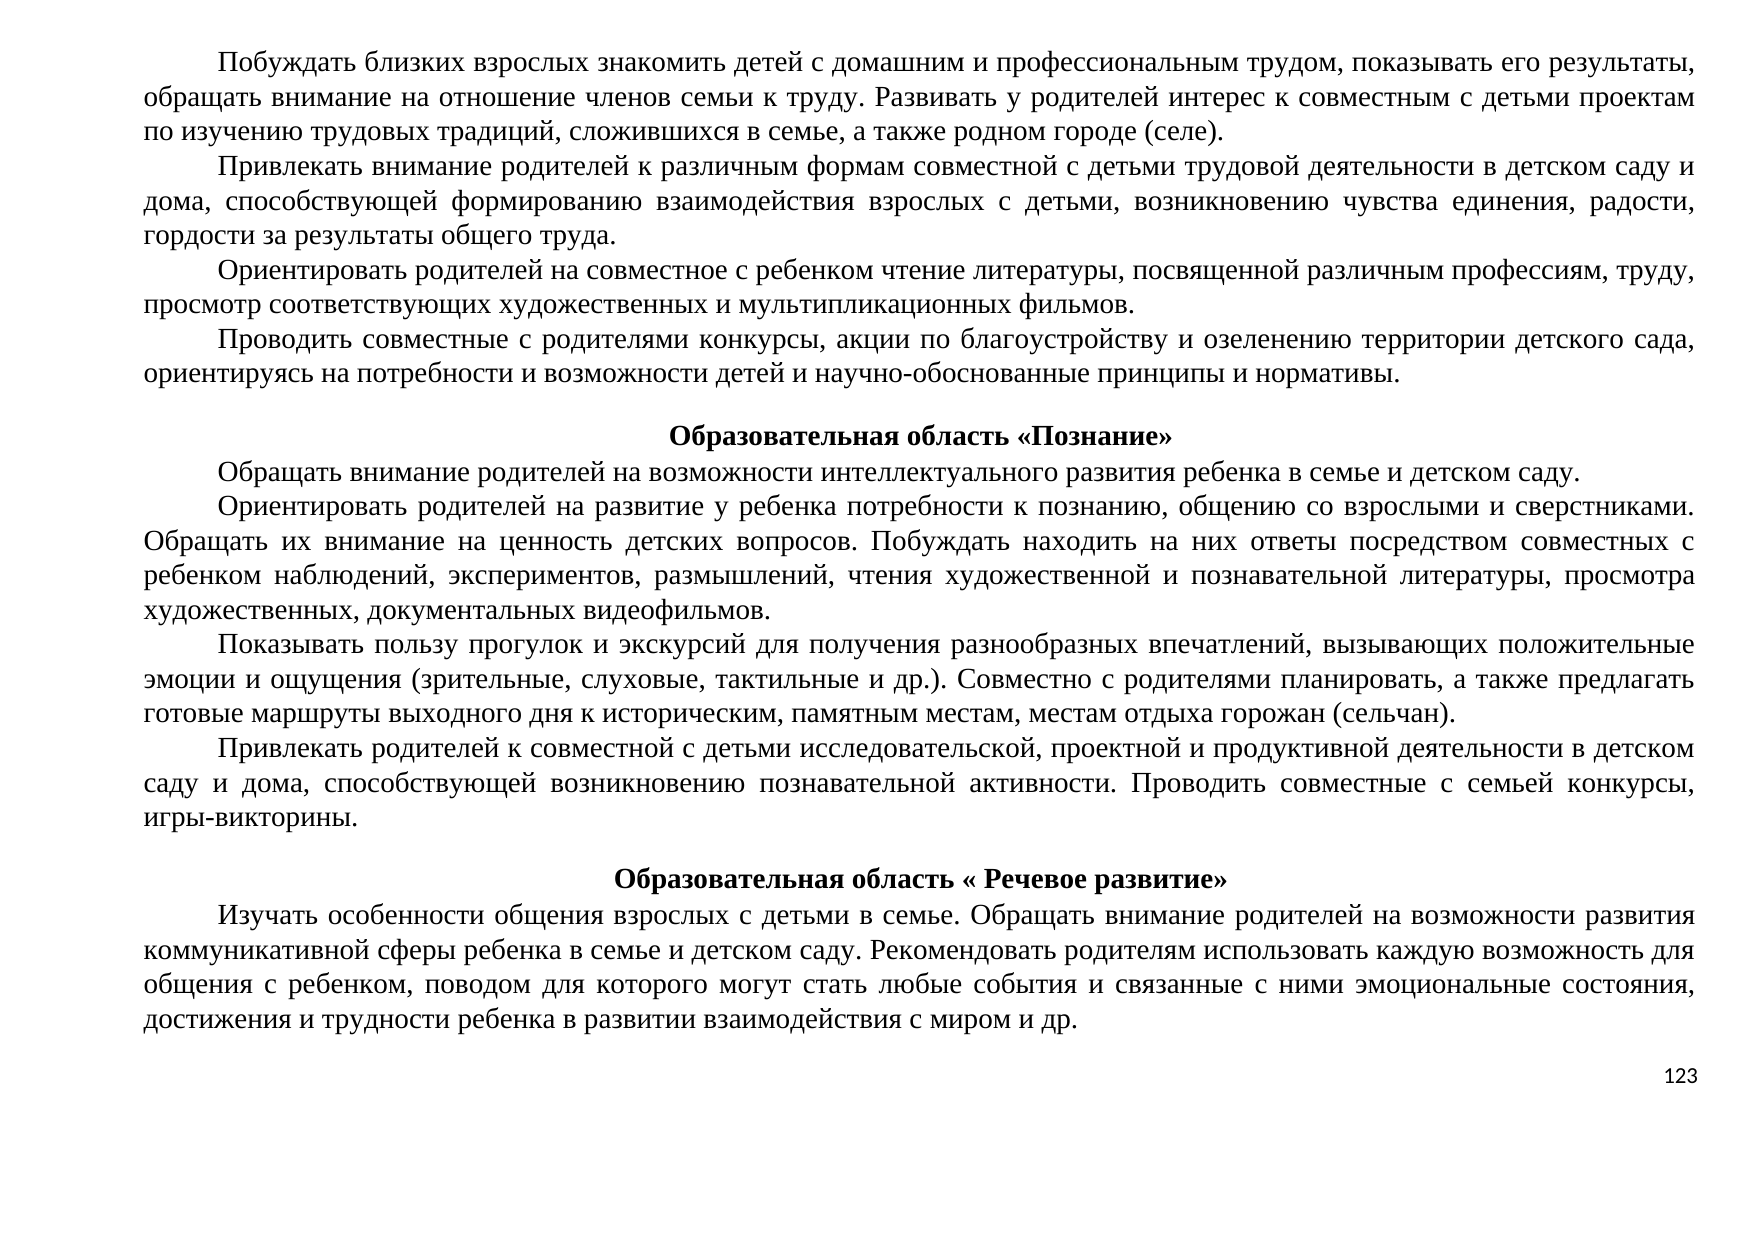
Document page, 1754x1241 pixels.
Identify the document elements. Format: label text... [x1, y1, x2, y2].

text Показывать пользу прогулок и экскурсий для получения разнообразных впечатлений, вызывающих положительные эмоции и ощущения (зрительные, слуховые, тактильные и др.). Совместно с родителями планировать, а также предлагать готовые маршруты выходного дня к историческим, памятным местам, местам отдыха горожан (сельчан). [143, 627, 1697, 729]
text Обращать внимание родителей на возможности интеллектуального развития ребенка в семье и детском саду. [217, 454, 1697, 487]
text Ориентировать родителей на совместное с ребенком чтение литературы, посвященной различным профессиям, труду, просмотр соответствующих художественных и мультипликационных фильмов. [143, 252, 1697, 320]
text Ориентировать родителей на развитие у ребенка потребности к познанию, общению со взрослыми и сверстниками. Обращать их внимание на ценность детских вопросов. Побуждать находить на них ответы посредством совместных с ребенком наблюдений, экспериментов, размышлений, чтения художественной и познавательной литературы, просмотра художественных, документальных видеофильмов. [143, 488, 1697, 625]
text Проводить совместные с родителями конкурсы, акции по благоустройству и озеленению территории детского сада, ориентируясь на потребности и возможности детей и научно-обоснованные принципы и нормативы. [143, 321, 1697, 389]
text Привлекать родителей к совместной с детьми исследовательской, проектной и продуктивной деятельности в детском саду и дома, способствующей возникновению познавательной активности. Проводить совместные с семьей конкурсы, игры-викторины. [143, 730, 1697, 833]
text Привлекать внимание родителей к различным формам совместной с детьми трудовой деятельности в детском саду и дома, способствующей формированию взаимодействия взрослых с детьми, возникновению чувства единения, радости, гордости за результаты общего труда. [143, 148, 1697, 251]
text Образовательная область « Речевое развитие» [244, 862, 1597, 895]
text Побуждать близких взрослых знакомить детей с домашним и профессиональным трудом, показывать его результаты, обращать внимание на отношение членов семьи к труду. Развивать у родителей интерес к совместным с детьми проектам по изучению трудовых традиций, сложившихся в семье, а также родном городе (селе). [143, 44, 1697, 147]
text Образовательная область «Познание» [244, 418, 1597, 451]
text Изучать особенности общения взрослых с детьми в семье. Обращать внимание родителей на возможности развития коммуникативной сферы ребенка в семье и детском саду. Рекомендовать родителям использовать каждую возможность для общения с ребенком, поводом для которого могут стать любые события и связанные с ними эмоциональные состояния, достижения и трудности ребенка в развитии взаимодействия с миром и др. [143, 897, 1697, 1034]
